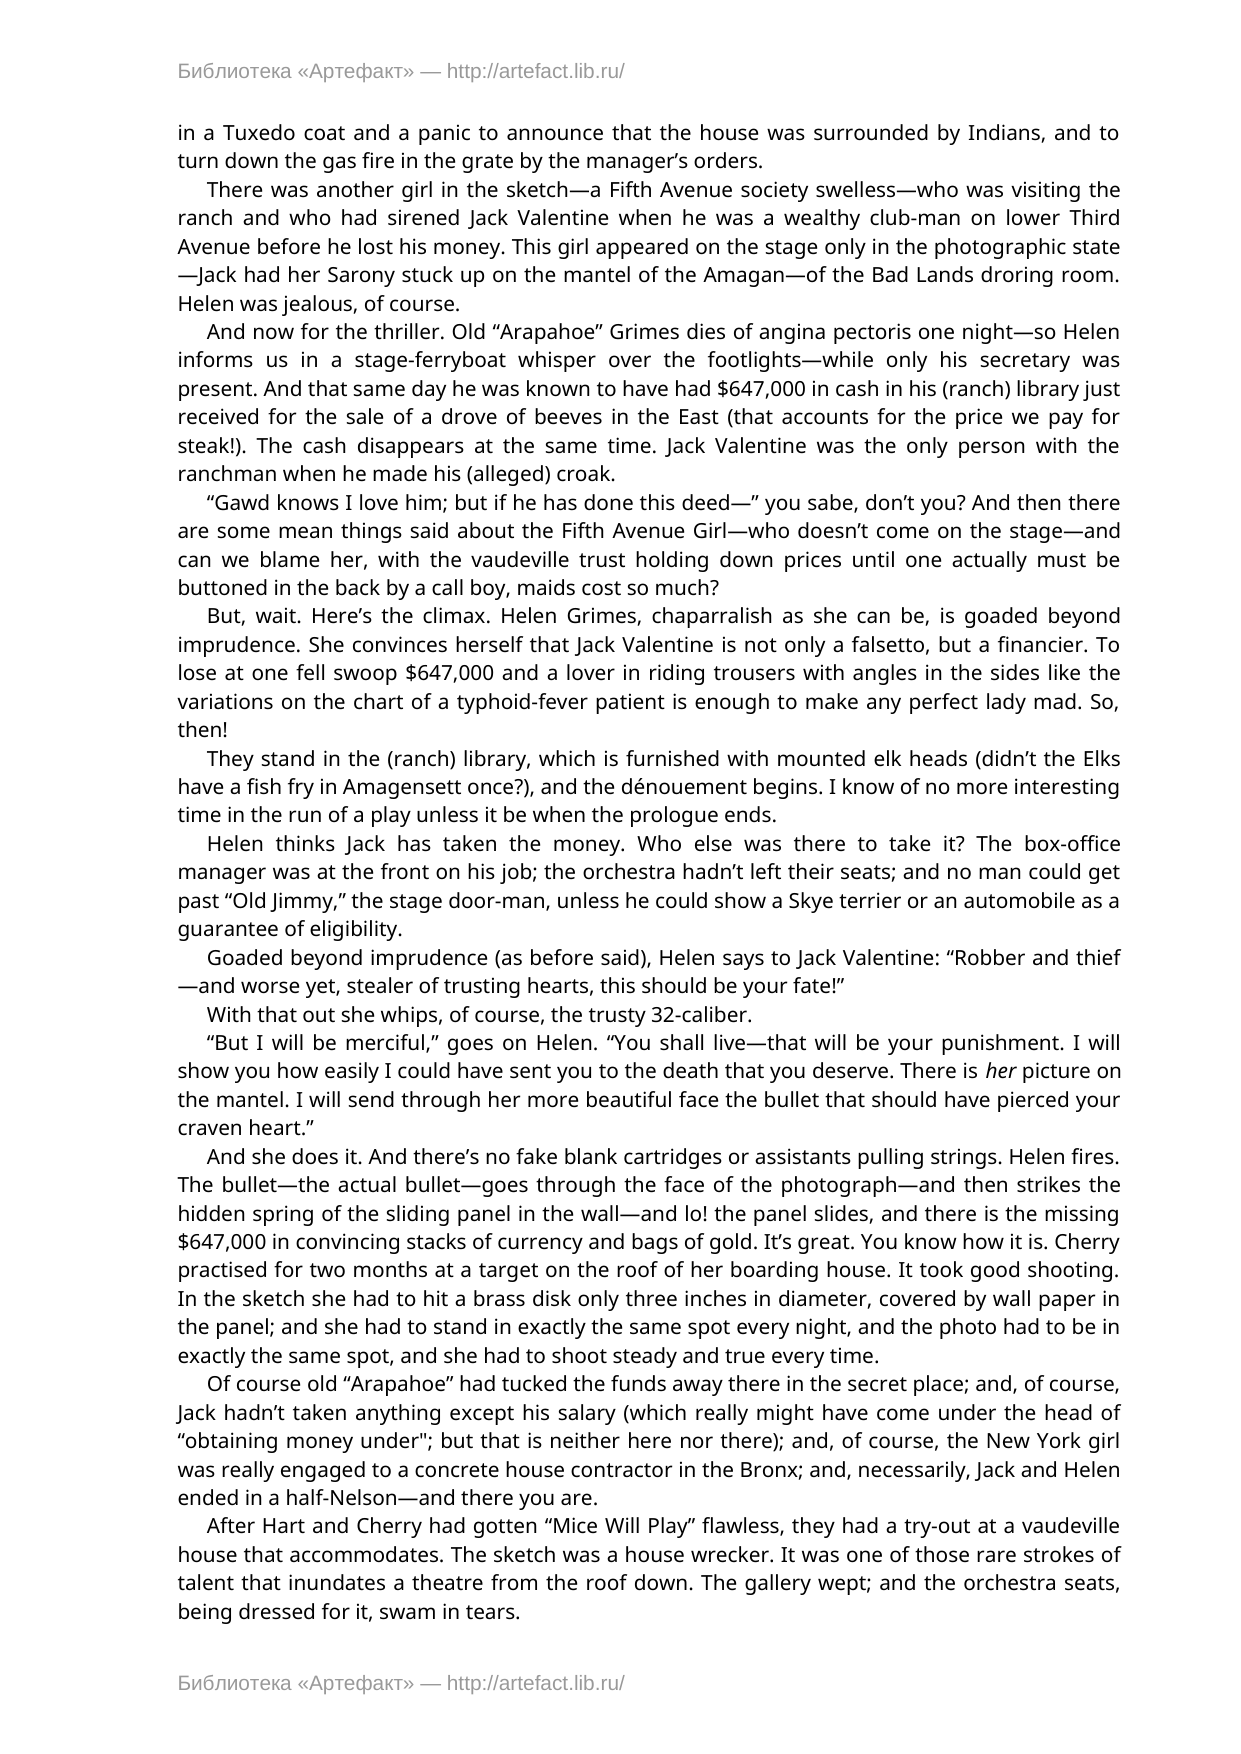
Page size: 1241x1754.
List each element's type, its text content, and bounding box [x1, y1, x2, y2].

text After Hart and Cherry had gotten “Mice Will Play” flawless, they had a try-out at a vaudeville house that accommodates. The sketch was a house wrecker. It was one of those rare strokes of talent that inundates a theatre from the roof down. The gallery wept; and the orchestra seats, being dressed for it, swam in tears. [177, 1512, 1122, 1625]
text “But I will be merciful,” goes on Helen. “You shall live—that will be your punishment. I will show you how easily I could have sent you to the death that you deserve. There is her picture on the mantel. I will send through her more beautiful face the bullet that should have pierced your craven heart.” [177, 1028, 1122, 1142]
text But, wait. Here’s the climax. Helen Grimes, chaparralish as she can be, is goaded beyond imprudence. She convinces herself that Jack Valentine is not only a falsetto, but a financier. To lose at one fell swoop $647,000 and a lover in riding trousers with angles in the sides like the variations on the chart of a typhoid-fever patient is enough to make any perfect lady mad. So, then! [177, 602, 1122, 744]
text They stand in the (ranch) library, which is furnished with mounted elk heads (didn’t the Elks have a fish fry in Amagensett once?), and the dénouement begins. I know of no more interesting time in the run of a play unless it be when the prologue ends. [177, 744, 1122, 829]
text And she does it. And there’s no fake blank cartridges or assistants pulling strings. Helen fires. The bullet—the actual bullet—goes through the face of the photograph—and then strikes the hidden spring of the sliding panel in the wall—and lo! the panel slides, and there is the missing $647,000 in convincing stacks of currency and bags of gold. It’s great. You know how it is. Cherry practised for two months at a target on the roof of her boarding house. It took good shooting. In the sketch she had to hit a brass disk only three inches in diameter, covered by wall paper in the panel; and she had to stand in exactly the same spot every night, and the photo had to be in exactly the same spot, and she had to shoot steady and true every time. [177, 1142, 1122, 1369]
text Helen thinks Jack has taken the money. Who else was there to take it? The box-office manager was at the front on his job; the orchestra hadn’t left their seats; and no man could get past “Old Jimmy,” the stage door-man, unless he could show a Skye terrier or an automobile as a guarantee of eligibility. [177, 829, 1122, 943]
text Goaded beyond imprudence (as before said), Helen says to Jack Valentine: “Robber and thief—and worse yet, stealer of trusting hearts, this should be your fate!” [177, 943, 1122, 1000]
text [177, 118, 1122, 175]
text Of course old “Arapahoe” had tucked the funds away there in the secret place; and, of course, Jack hadn’t taken anything except his salary (which really might have come under the head of “obtaining money under"; but that is neither here nor there); and, of course, the New York girl was really engaged to a concrete house contractor in the Bronx; and, necessarily, Jack and Helen ended in a half-Nelson—and there you are. [177, 1369, 1122, 1512]
text There was another girl in the sketch—a Fifth Avenue society swelless—who was visiting the ranch and who had sirened Jack Valentine when he was a wealthy club-man on lower Third Avenue before he lost his money. This girl appeared on the stage only in the photographic state—Jack had her Sarony stuck up on the mantel of the Amagan—of the Bad Lands droring room. Helen was jealous, of course. [177, 175, 1122, 317]
text With that out she whips, of course, the trusty 32-caliber. [177, 1000, 1122, 1028]
text And now for the thriller. Old “Arapahoe” Grimes dies of angina pectoris one night—so Helen informs us in a stage-ferryboat whisper over the footlights—while only his secretary was present. And that same day he was known to have had $647,000 in cash in his (ranch) library just received for the sale of a drove of beeves in the East (that accounts for the price we pay for steak!). The cash disappears at the same time. Jack Valentine was the only person with the ranchman when he made his (alleged) croak. [177, 317, 1122, 488]
text “Gawd knows I love him; but if he has done this deed—” you sabe, don’t you? And then there are some mean things said about the Fifth Avenue Girl—who doesn’t come on the stage—and can we blame her, with the vaudeville trust holding down prices until one actually must be buttoned in the back by a call boy, maids cost so much? [177, 488, 1122, 602]
